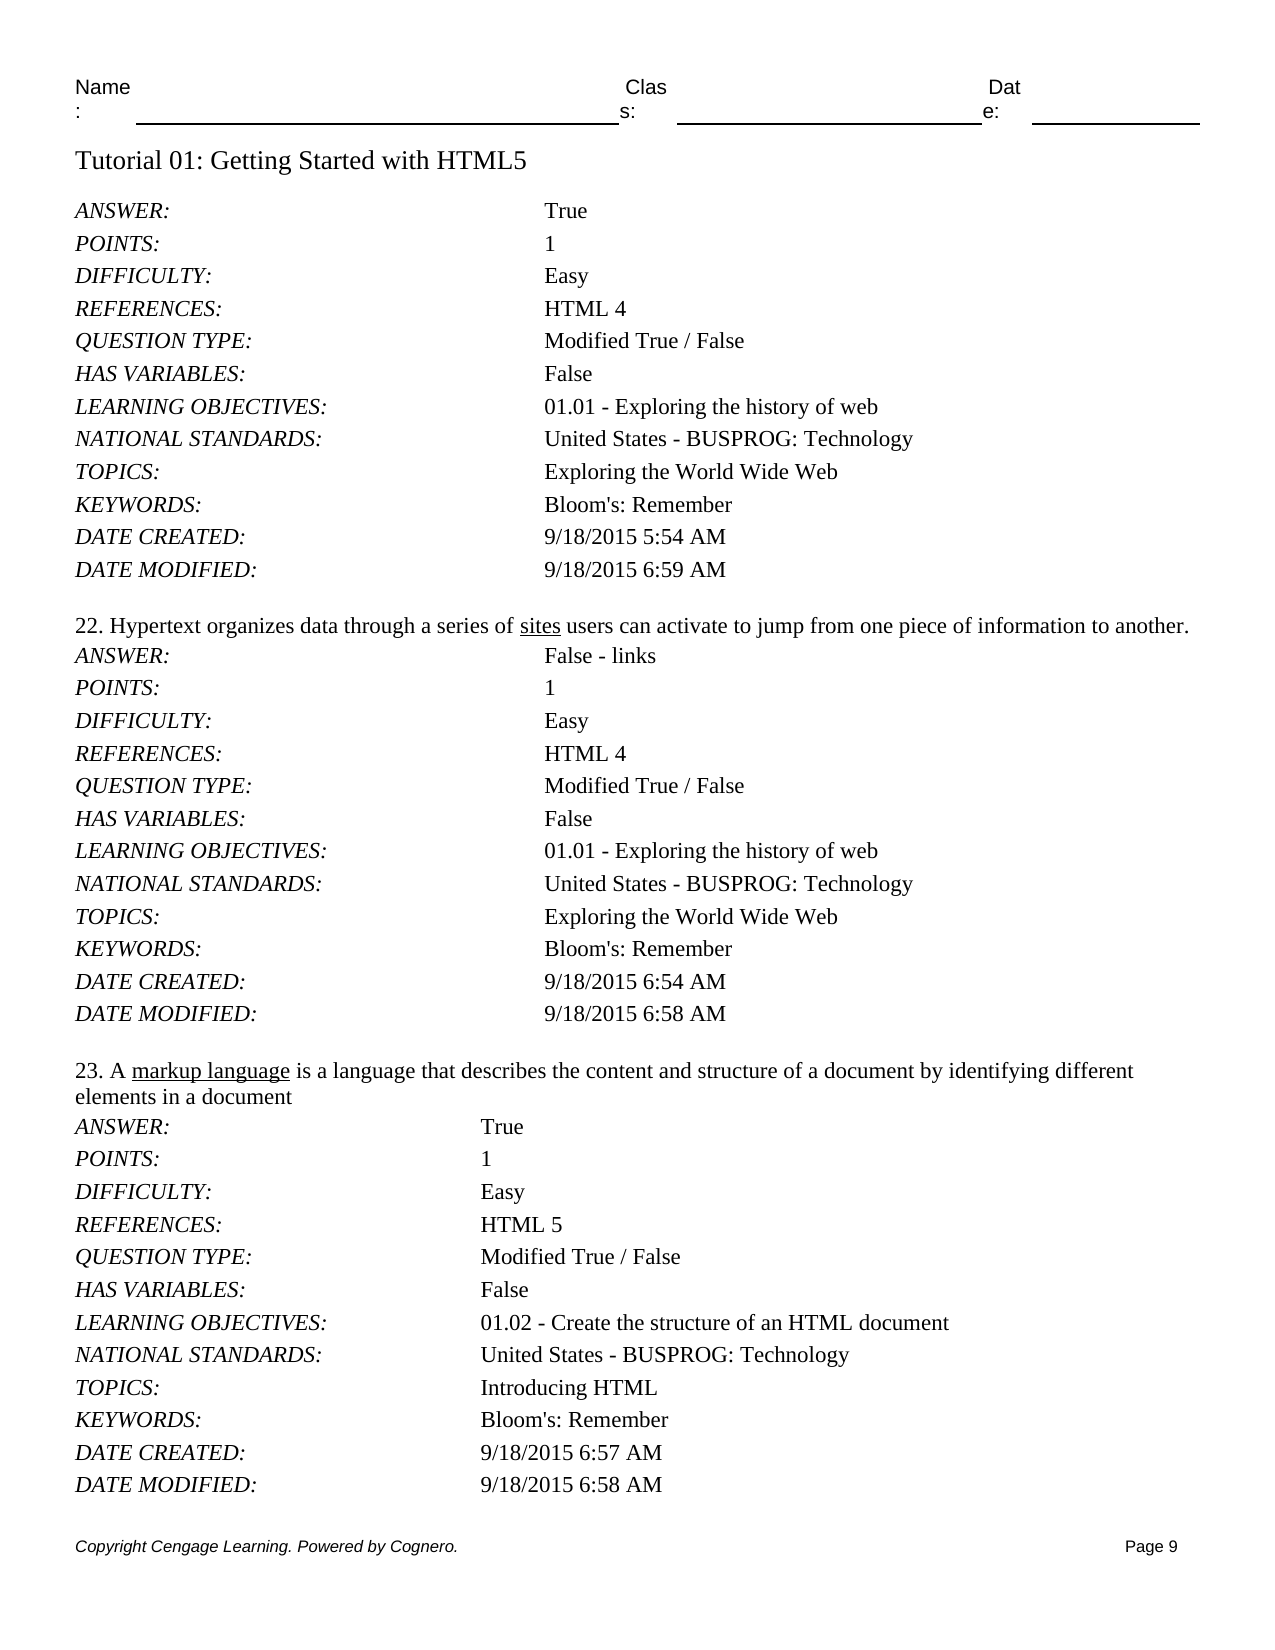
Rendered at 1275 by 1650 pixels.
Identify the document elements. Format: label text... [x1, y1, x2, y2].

table_header 23. ​A markup language ​is a language that describes the content and structure of a document by identifying different elements in a document [75, 1057, 1200, 1501]
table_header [75, 194, 1200, 585]
table_header 22. ​Hypertext organizes data through a series of sites users can activate to jump from one piece of information to another. [75, 613, 1200, 1030]
